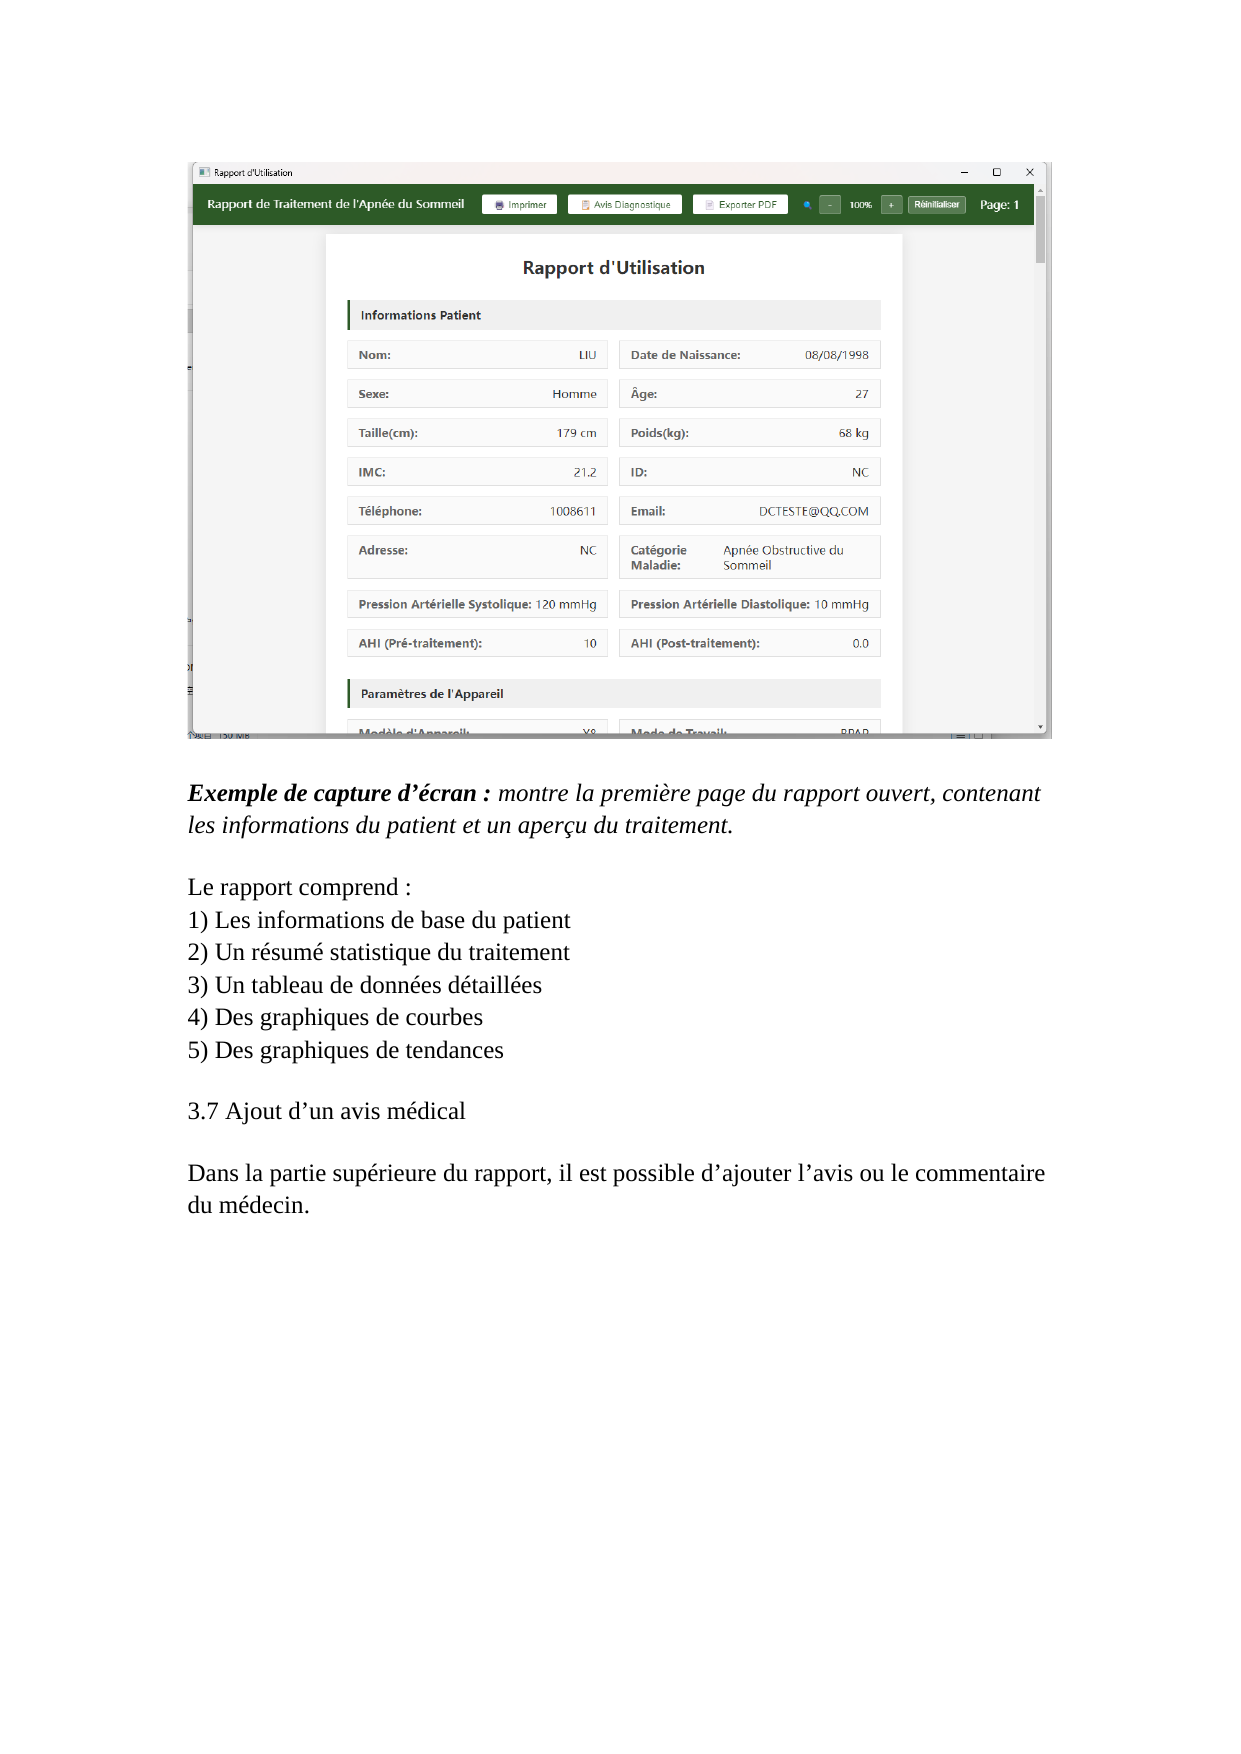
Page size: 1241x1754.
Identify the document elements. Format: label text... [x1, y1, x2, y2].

picture [187, 162, 1052, 739]
subtitle 3.7 Ajout d’un avis médical [187, 1094, 1053, 1127]
text Le rapport comprend : 1) Les informations de base du patient 2) Un résumé statistique du traitement 3) Un tableau de données détaillées 4) Des graphiques de courbes 5) Des graphiques de tendances [187, 870, 1053, 1065]
text Exemple de capture d’écran : montre la première page du rapport ouvert, contenant les informations du patient et un aperçu du traitement. [187, 776, 1053, 841]
text Dans la partie supérieure du rapport, il est possible d’ajouter l’avis ou le commentaire du médecin. [187, 1156, 1053, 1221]
